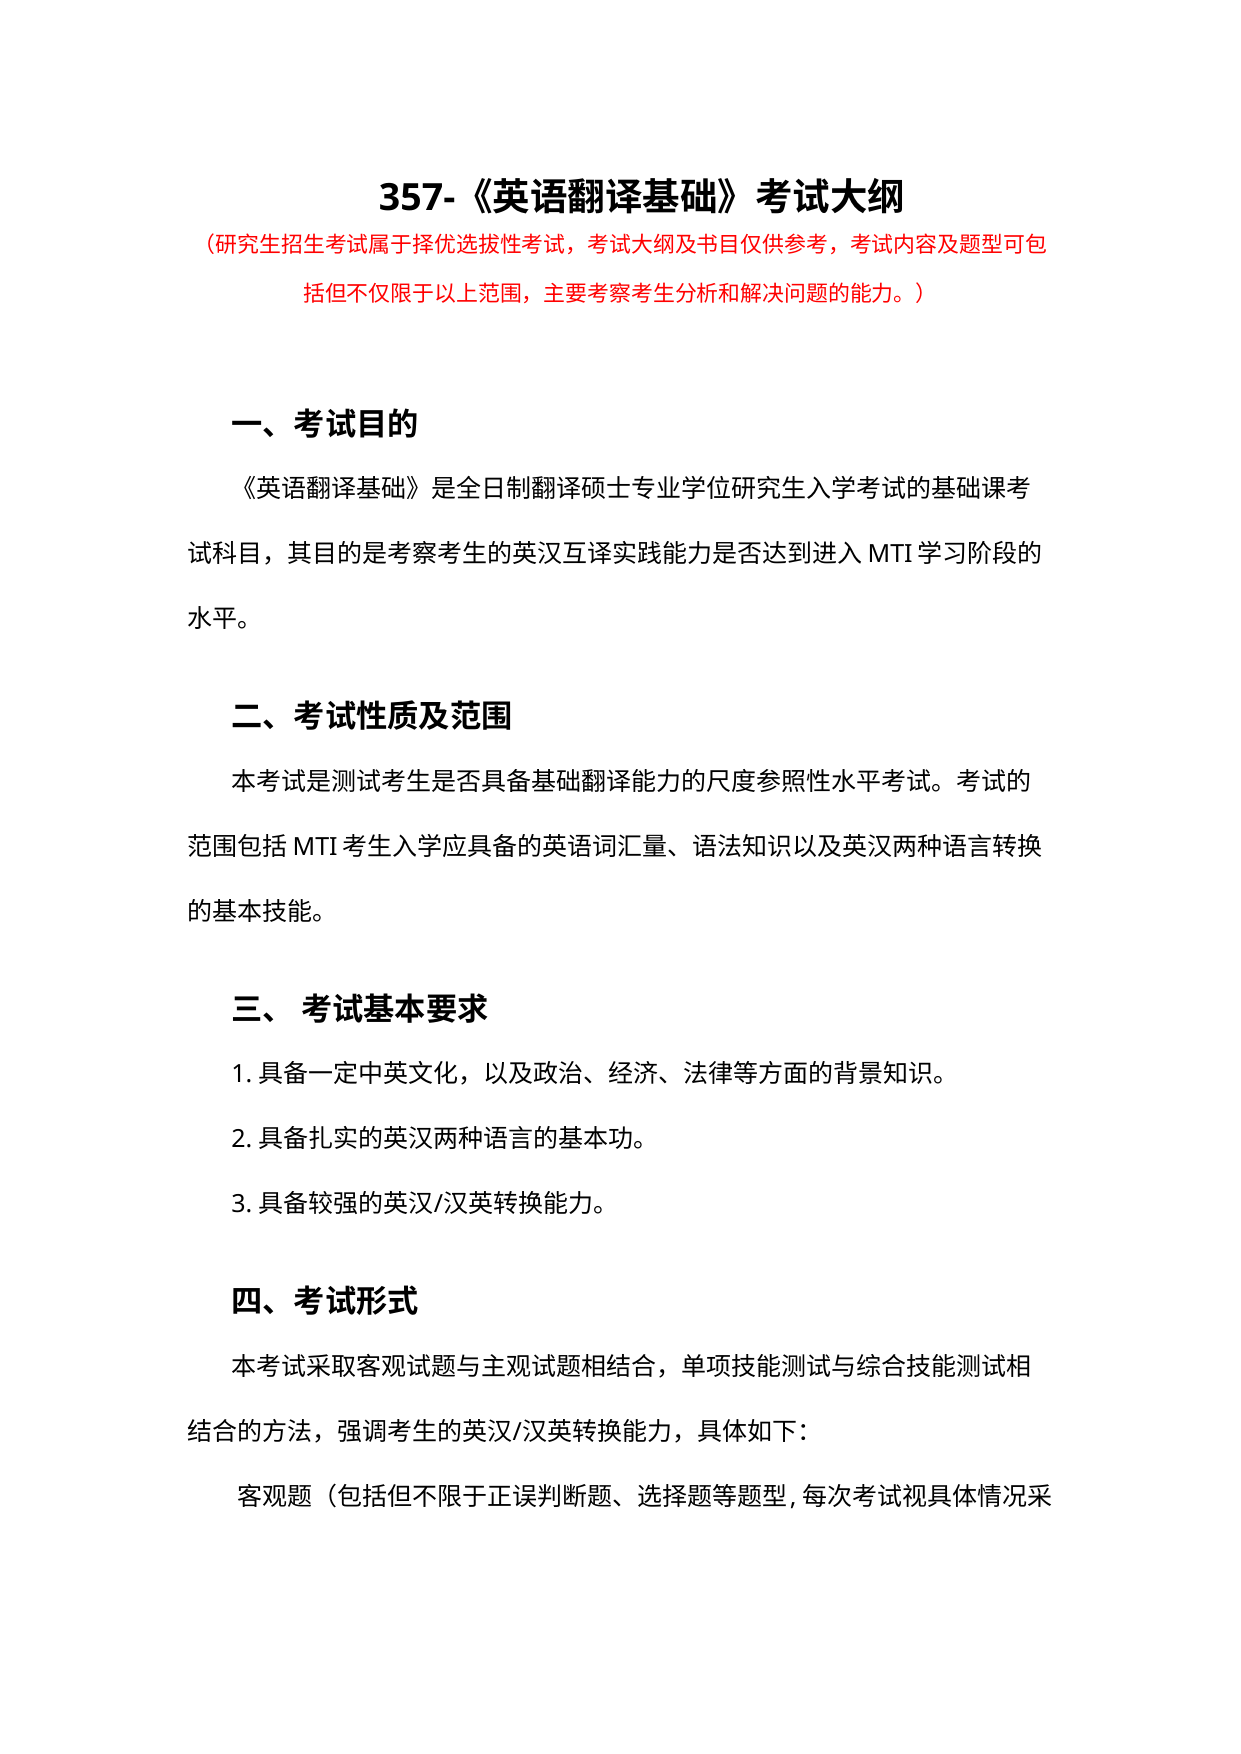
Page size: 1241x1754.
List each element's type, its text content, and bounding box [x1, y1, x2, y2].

text 四、考试形式 [187, 1267, 1053, 1332]
text 357-《英语翻译基础》考试大纲 [187, 162, 1053, 227]
text 二、考试性质及范围 [187, 682, 1053, 747]
text 三、 考试基本要求 [187, 974, 1053, 1039]
text 《英语翻译基础》是全日制翻译硕士专业学位研究生入学考试的基础课考试科目，其目的是考察考生的英汉互译实践能力是否达到进入MTI学习阶段的水平。 [187, 454, 1053, 649]
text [187, 1462, 1053, 1527]
text 1. 具备一定中英文化，以及政治、经济、法律等方面的背景知识。 [187, 1039, 1053, 1104]
text （研究生招生考试属于择优选拔性考试，考试大纲及书目仅供参考，考试内容及题型可包括但不仅限于以上范围，主要考察考生分析和解决问题的能力。） [187, 227, 1053, 308]
text 3. 具备较强的英汉/汉英转换能力。 [187, 1169, 1053, 1234]
text 2. 具备扎实的英汉两种语言的基本功。 [187, 1104, 1053, 1169]
text 本考试采取客观试题与主观试题相结合，单项技能测试与综合技能测试相结合的方法，强调考生的英汉/汉英转换能力，具体如下： [187, 1332, 1053, 1462]
text 本考试是测试考生是否具备基础翻译能力的尺度参照性水平考试。考试的范围包括MTI考生入学应具备的英语词汇量、语法知识以及英汉两种语言转换的基本技能。 [187, 747, 1053, 942]
text 一、考试目的 [187, 389, 1053, 454]
